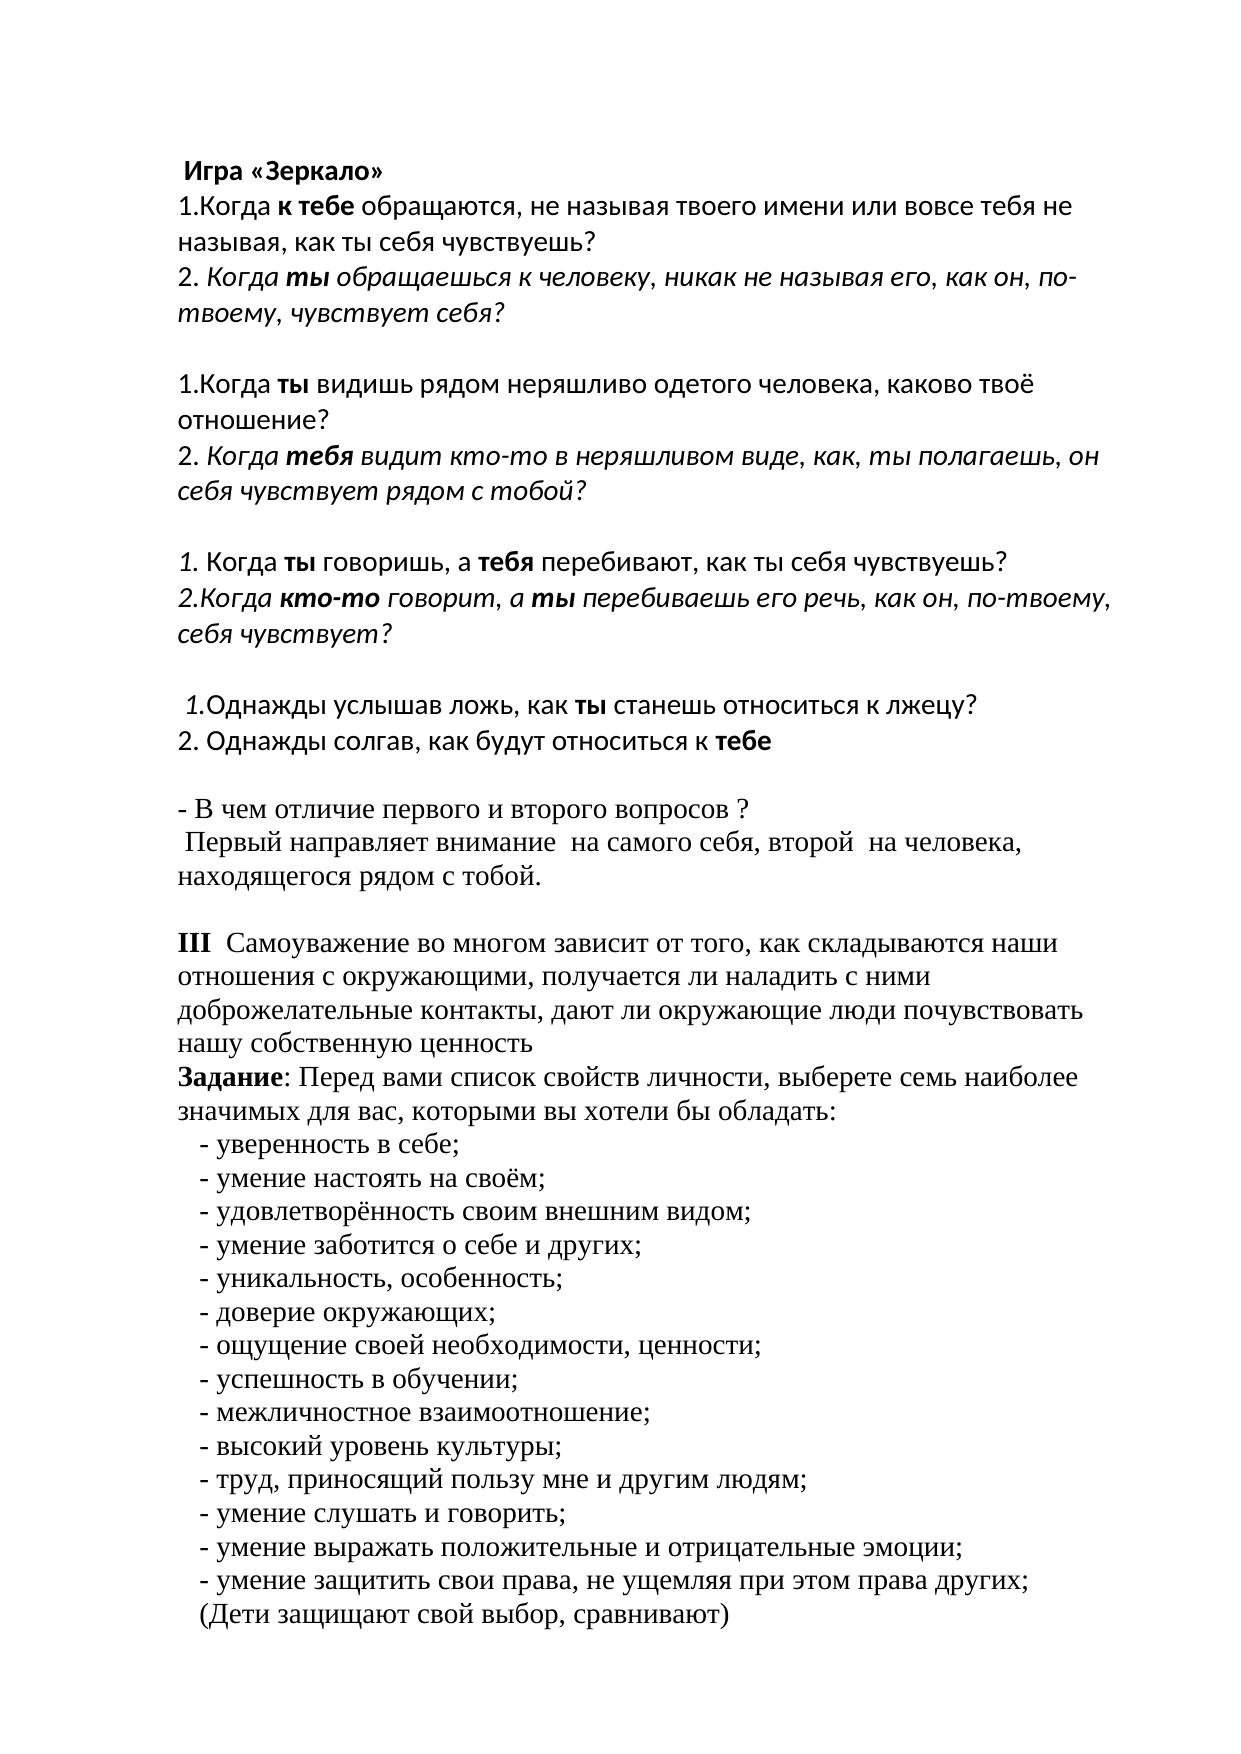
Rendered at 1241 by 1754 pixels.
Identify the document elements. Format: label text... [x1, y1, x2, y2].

text III Самоуважение во многом зависит от того, как складываются наши отношения с окружающими, получается ли наладить с ними доброжелательные контакты, дают ли окружающие люди почувствовать нашу собственную ценность [177, 925, 1152, 1059]
text (Дети защищают свой выбор, сравнивают) [177, 1596, 1152, 1629]
text - ощущение своей необходимости, ценности; [177, 1327, 1152, 1361]
text 2. Когда тебя видит кто-то в неряшливом виде, как, ты полагаешь, он себя чувствует рядом с тобой? [177, 437, 1152, 508]
text - умение выражать положительные и отрицательные эмоции; [177, 1529, 1152, 1562]
text 1.Когда ты видишь рядом неряшливо одетого человека, каково твоё отношение? [177, 365, 1152, 437]
text - доверие окружающих; [177, 1294, 1152, 1327]
text - умение защитить свои права, не ущемляя при этом права других; [177, 1562, 1152, 1596]
text 1.Однажды услышав ложь, как ты станешь относиться к лжецу? [177, 686, 1152, 722]
text - умение настоять на своём; [177, 1160, 1152, 1193]
text - межличностное взаимоотношение; [177, 1394, 1152, 1428]
text 2.Когда кто-то говорит, а ты перебиваешь его речь, как он, по-твоему, себя чувствует? [177, 579, 1152, 650]
text 2. Однажды солгав, как будут относиться к тебе [177, 722, 1152, 757]
text - успешность в обучении; [177, 1361, 1152, 1394]
text Игра «Зеркало» [177, 152, 1152, 187]
text - умение слушать и говорить; [177, 1495, 1152, 1529]
text - высокий уровень культуры; [177, 1428, 1152, 1462]
text - В чем отличие первого и второго вопросов ? [177, 757, 1152, 824]
text - умение заботится о себе и других; [177, 1227, 1152, 1260]
text - удовлетворённость своим внешним видом; [177, 1193, 1152, 1227]
text Первый направляет внимание на самого себя, второй на человека, находящегося рядом с тобой. [177, 824, 1152, 891]
text Задание: Перед вами список свойств личности, выберете семь наиболее значимых для вас, которыми вы хотели бы обладать: [177, 1059, 1152, 1126]
text - уникальность, особенность; [177, 1260, 1152, 1294]
text - уверенность в себе; [177, 1126, 1152, 1160]
text 1. Когда ты говоришь, а тебя перебивают, как ты себя чувствуешь? [177, 543, 1152, 579]
text 2. Когда ты обращаешься к человеку, никак не называя его, как он, по-твоему, чувствует себя? [177, 258, 1152, 330]
text 1.Когда к тебе обращаются, не называя твоего имени или вовсе тебя не называя, как ты себя чувствуешь? [177, 187, 1152, 258]
text - труд, приносящий пользу мне и другим людям; [177, 1462, 1152, 1495]
